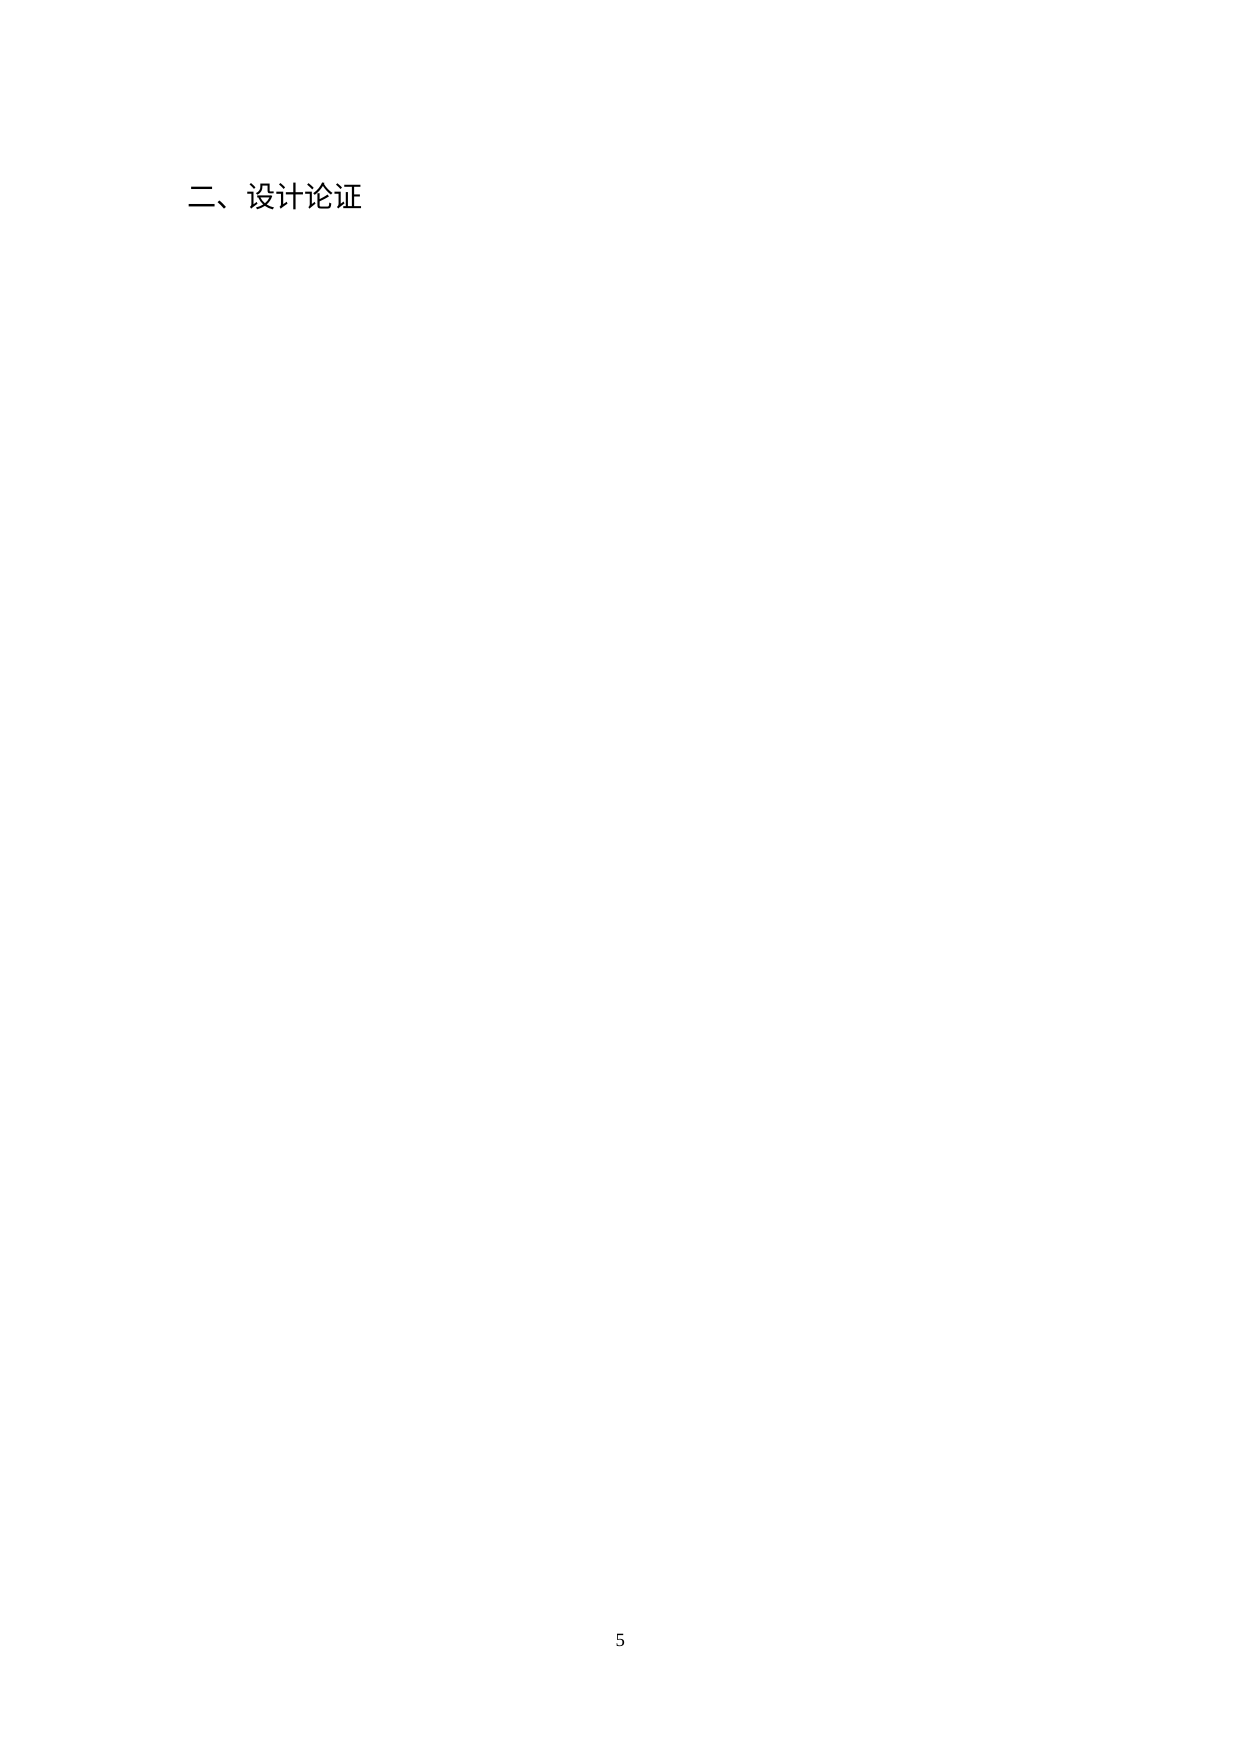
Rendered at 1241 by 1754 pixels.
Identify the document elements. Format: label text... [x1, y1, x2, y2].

text 注：默认第一行为组长二、设计论证 [187, 162, 1053, 227]
